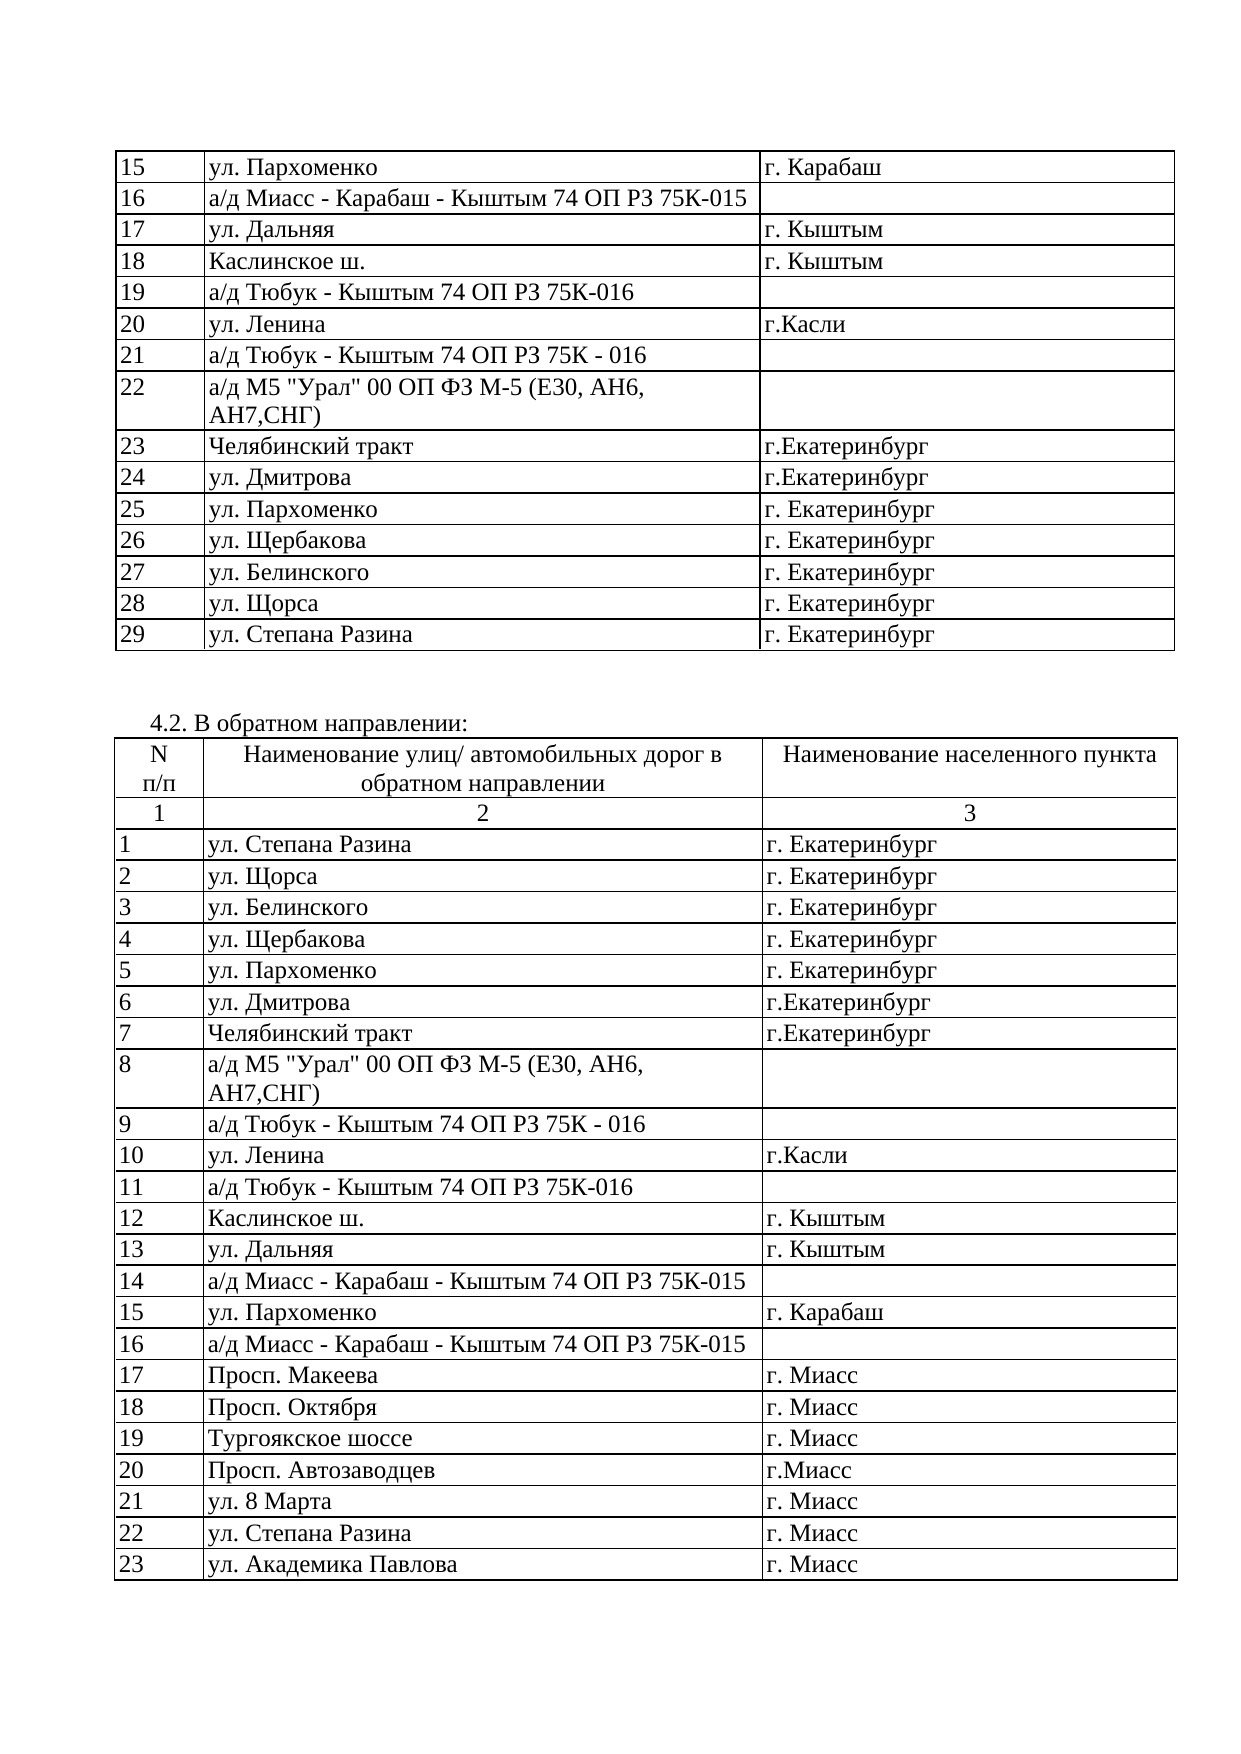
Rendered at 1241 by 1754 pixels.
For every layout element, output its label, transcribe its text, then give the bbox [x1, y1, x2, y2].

table_cell 2 [115, 860, 203, 891]
table_cell ул. Белинского [204, 892, 762, 922]
table_cell г. Миасс [763, 1359, 1177, 1390]
table_cell [763, 1264, 1177, 1296]
table_cell ул. Степана Разина [204, 830, 762, 859]
table_cell ул. Дмитрова [205, 462, 759, 492]
table_cell ул. Степана Разина [205, 620, 759, 649]
table_cell 16 [117, 183, 204, 213]
table_cell 3 [115, 892, 203, 922]
table_cell ул. Щербакова [204, 924, 762, 954]
table_cell 21 [115, 1486, 203, 1516]
table_cell 8 [115, 1049, 203, 1107]
table_cell 20 [117, 309, 204, 339]
table_cell 4 [115, 923, 203, 954]
table_cell г. Екатеринбург [763, 922, 1177, 954]
table_cell ул. Пархоменко [204, 1297, 762, 1327]
table_cell 26 [117, 525, 204, 555]
table_cell ул. Дмитрова [204, 987, 762, 1017]
table_cell 22 [117, 372, 204, 429]
table_cell г. Карабаш [763, 1296, 1177, 1327]
table_cell 5 [115, 955, 203, 985]
table_cell а/д М5 "Урал" 00 ОП ФЗ М-5 (Е30, АН6, АН7,СНГ) [204, 1050, 762, 1107]
table_cell г. Кыштым [763, 1233, 1177, 1264]
table_cell ул. Щорса [205, 588, 759, 618]
table_cell г. Миасс [763, 1548, 1177, 1579]
table_cell 3 [763, 796, 1177, 828]
table_cell ул. 8 Марта [204, 1486, 762, 1516]
table_cell а/д Миасс - Карабаш - Кыштым 74 ОП РЗ 75К-015 [204, 1266, 762, 1296]
table_cell ул. Белинского [205, 557, 759, 587]
table_cell [763, 1327, 1177, 1359]
table_cell 1 [115, 829, 203, 859]
table_cell Просп. Октября [204, 1392, 762, 1422]
table_cell ул. Дальняя [204, 1235, 762, 1264]
table_cell [763, 1048, 1177, 1107]
table_cell Просп. Автозаводцев [204, 1455, 762, 1484]
table_cell [761, 277, 1174, 307]
table_cell г.Касли [763, 1139, 1177, 1170]
table_cell г. Кыштым [761, 215, 1174, 244]
table_cell Каслинское ш. [204, 1203, 762, 1233]
table_cell 23 [115, 1549, 203, 1579]
table_cell 18 [115, 1391, 203, 1422]
table_cell 16 [115, 1328, 203, 1359]
table_cell 1 [115, 798, 203, 828]
table_cell ул. Щербакова [205, 525, 759, 555]
table_cell ул. Пархоменко [205, 494, 759, 524]
table_cell г. Екатеринбург [763, 954, 1177, 985]
table_cell 28 [117, 588, 204, 618]
table_cell г.Касли [761, 309, 1174, 339]
table_cell г.Миасс [763, 1453, 1177, 1484]
table_cell 6 [115, 986, 203, 1017]
table_cell 25 [117, 494, 204, 524]
table_cell ул. Академика Павлова [204, 1549, 762, 1579]
table_cell 19 [115, 1423, 203, 1453]
table_cell ул. Пархоменко [204, 955, 762, 985]
table_cell 7 [115, 1018, 203, 1048]
table_cell а/д Тюбук - Кыштым 74 ОП РЗ 75К-016 [204, 1172, 762, 1201]
table_header Наименование населенного пункта [763, 739, 1177, 796]
table_cell 27 [117, 557, 204, 587]
table_cell г. Екатеринбург [761, 620, 1174, 649]
table_cell г. Миасс [763, 1516, 1177, 1547]
table_header N п/п [115, 739, 203, 796]
table_cell г.Екатеринбург [761, 431, 1174, 461]
table_cell г. Екатеринбург [761, 588, 1174, 618]
table_cell г. Екатеринбург [761, 525, 1174, 555]
table_cell г. Кыштым [761, 246, 1174, 276]
table_cell г. Екатеринбург [761, 557, 1174, 587]
table_cell г.Екатеринбург [761, 462, 1174, 492]
table_cell ул. Ленина [205, 309, 759, 339]
table_cell г. Екатеринбург [761, 494, 1174, 524]
table_cell г. Карабаш [761, 152, 1174, 181]
table_cell Челябинский тракт [205, 431, 759, 461]
table_cell 10 [115, 1140, 203, 1170]
table_cell [761, 340, 1174, 370]
table_cell 23 [117, 431, 204, 461]
table_cell [763, 1107, 1177, 1138]
table_cell ул. Пархоменко [205, 152, 759, 181]
table_cell 20 [115, 1454, 203, 1484]
text 4.2. В обратном направлении: [150, 708, 1090, 737]
table_cell а/д Миасс - Карабаш - Кыштым 74 ОП РЗ 75К-015 [204, 1329, 762, 1359]
table_cell 17 [117, 215, 204, 244]
table_cell 19 [117, 277, 204, 307]
table_cell [761, 183, 1174, 213]
table_cell г. Миасс [763, 1485, 1177, 1516]
table_cell 14 [115, 1265, 203, 1296]
table_cell 9 [115, 1108, 203, 1138]
table_cell г. Екатеринбург [763, 828, 1177, 859]
table_cell а/д Тюбук - Кыштым 74 ОП РЗ 75К - 016 [205, 340, 759, 370]
table_cell 15 [117, 152, 204, 181]
table_cell 15 [115, 1297, 203, 1327]
table_cell 21 [117, 340, 204, 370]
table_cell 17 [115, 1360, 203, 1390]
table_cell г.Екатеринбург [763, 985, 1177, 1017]
table_cell г. Екатеринбург [763, 891, 1177, 922]
table_header Наименование улиц/ автомобильных дорог в обратном направлении [204, 739, 762, 796]
table_cell г. Миасс [763, 1422, 1177, 1453]
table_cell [205, 183, 759, 213]
table_cell 2 [204, 798, 762, 828]
table_cell а/д Тюбук - Кыштым 74 ОП РЗ 75К - 016 [204, 1109, 762, 1138]
table_cell 12 [115, 1203, 203, 1233]
table_cell а/д М5 "Урал" 00 ОП ФЗ М-5 (Е30, АН6, АН7,СНГ) [205, 372, 759, 429]
table_cell г. Миасс [763, 1390, 1177, 1422]
table_cell ул. Ленина [204, 1140, 762, 1170]
table_cell Тургоякское шоссе [204, 1423, 762, 1453]
table_cell а/д Тюбук - Кыштым 74 ОП РЗ 75К-016 [205, 277, 759, 307]
table_cell г.Екатеринбург [763, 1017, 1177, 1048]
table_cell Челябинский тракт [204, 1018, 762, 1048]
table_cell г. Екатеринбург [763, 859, 1177, 891]
table_cell Каслинское ш. [205, 246, 759, 276]
table_cell 11 [115, 1171, 203, 1201]
table_cell 22 [115, 1517, 203, 1547]
table_cell [761, 372, 1174, 429]
table_cell [763, 1170, 1177, 1201]
table_cell 24 [117, 462, 204, 492]
table_cell 18 [117, 246, 204, 276]
table_cell г. Кыштым [763, 1201, 1177, 1233]
table_cell Просп. Макеева [204, 1360, 762, 1390]
table_cell ул. Дальняя [205, 215, 759, 244]
table_cell ул. Степана Разина [204, 1518, 762, 1547]
table_cell ул. Щорса [204, 861, 762, 891]
table_cell 29 [117, 620, 204, 649]
table_cell 13 [115, 1234, 203, 1264]
